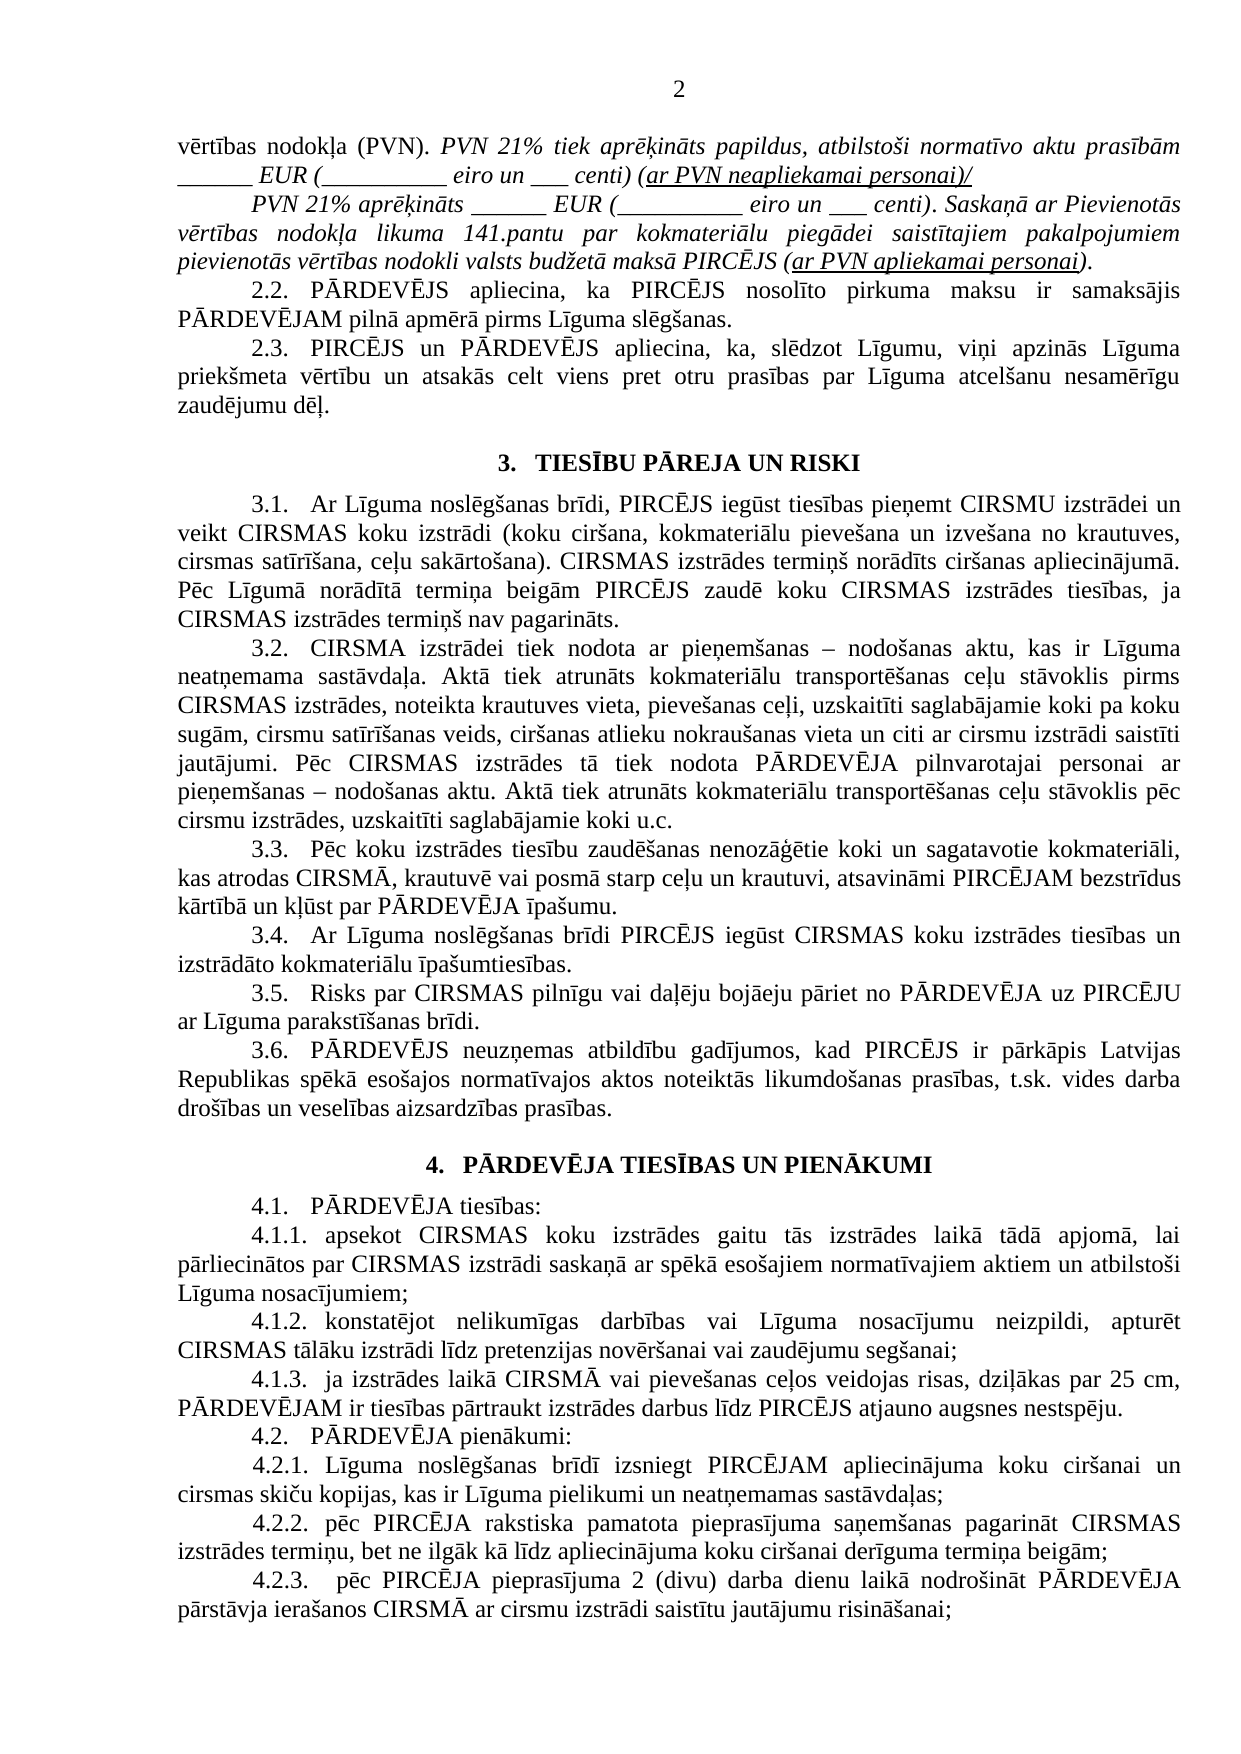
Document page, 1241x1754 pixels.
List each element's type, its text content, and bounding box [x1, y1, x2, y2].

list pēc PIRCĒJA rakstiska pamatota pieprasījuma saņemšanas pagarināt CIRSMAS izstrādes termiņu, bet ne ilgāk kā līdz apliecinājuma koku ciršanai derīguma termiņa beigām; [177, 1508, 1181, 1565]
list Līguma noslēgšanas brīdī izsniegt PIRCĒJAM apliecinājuma koku ciršanai un cirsmas skiču kopijas, kas ir Līguma pielikumi un neatņemamas sastāvdaļas; [177, 1450, 1181, 1508]
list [177, 131, 1181, 189]
list PIRCĒJS un PĀRDEVĒJS apliecina, ka, slēdzot Līgumu, viņi apzinās Līguma priekšmeta vērtību un atsakās celt viens pret otru prasības par Līguma atcelšanu nesamērīgu zaudējumu dēļ. [177, 333, 1181, 419]
list Ar Līguma noslēgšanas brīdi, PIRCĒJS iegūst tiesības pieņemt CIRSMU izstrādei un veikt CIRSMAS koku izstrādi (koku ciršana, kokmateriālu pievešana un izvešana no krautuves, cirsmas satīrīšana, ceļu sakārtošana). CIRSMAS izstrādes termiņš norādīts ciršanas apliecinājumā. Pēc Līgumā norādītā termiņa beigām PIRCĒJS zaudē koku CIRSMAS izstrādes tiesības, ja CIRSMAS izstrādes termiņš nav pagarināts. [177, 489, 1181, 633]
list PĀRDEVĒJA tiesības: [177, 1191, 1181, 1220]
text PVN 21% aprēķināts ______ EUR (__________ eiro un ___ centi). Saskaņā ar Pievienotās vērtības nodokļa likuma 141.pantu par kokmateriālu piegādei saistītajiem pakalpojumiem pievienotās vērtības nodokli valsts budžetā maksā PIRCĒJS (ar PVN apliekamai personai). [177, 189, 1181, 275]
list PĀRDEVĒJS apliecina, ka PIRCĒJS nosolīto pirkuma maksu ir samaksājis PĀRDEVĒJAM pilnā apmērā pirms Līguma slēgšanas. [177, 275, 1181, 333]
list TIESĪBU PĀREJA UN RISKI [177, 448, 1181, 476]
list konstatējot nelikumīgas darbības vai Līguma nosacījumu neizpildi, apturēt CIRSMAS tālāku izstrādi līdz pretenzijas novēršanai vai zaudējumu segšanai; [177, 1306, 1181, 1364]
list PĀRDEVĒJA TIESĪBAS UN PIENĀKUMI [177, 1150, 1181, 1179]
list CIRSMA izstrādei tiek nodota ar pieņemšanas – nodošanas aktu, kas ir Līguma neatņemama sastāvdaļa. Aktā tiek atrunāts kokmateriālu transportēšanas ceļu stāvoklis pirms CIRSMAS izstrādes, noteikta krautuves vieta, pievešanas ceļi, uzskaitīti saglabājamie koki pa koku sugām, cirsmu satīrīšanas veids, ciršanas atlieku nokraušanas vieta un citi ar cirsmu izstrādi saistīti jautājumi. Pēc CIRSMAS izstrādes tā tiek nodota PĀRDEVĒJA pilnvarotajai personai ar pieņemšanas – nodošanas aktu. Aktā tiek atrunāts kokmateriālu transportēšanas ceļu stāvoklis pēc cirsmu izstrādes, uzskaitīti saglabājamie koki u.c. [177, 633, 1181, 834]
list PĀRDEVĒJS neuzņemas atbildību gadījumos, kad PIRCĒJS ir pārkāpis Latvijas Republikas spēkā esošajos normatīvajos aktos noteiktās likumdošanas prasības, t.sk. vides darba drošības un veselības aizsardzības prasības. [177, 1035, 1181, 1121]
list ja izstrādes laikā CIRSMĀ vai pievešanas ceļos veidojas risas, dziļākas par 25 cm, PĀRDEVĒJAM ir tiesības pārtraukt izstrādes darbus līdz PIRCĒJS atjauno augsnes nestspēju. [177, 1364, 1181, 1421]
list Pēc koku izstrādes tiesību zaudēšanas nenozāģētie koki un sagatavotie kokmateriāli, kas atrodas CIRSMĀ, krautuvē vai posmā starp ceļu un krautuvi, atsavināmi PIRCĒJAM bezstrīdus kārtībā un kļūst par PĀRDEVĒJA īpašumu. [177, 834, 1181, 920]
list PĀRDEVĒJA pienākumi: [177, 1421, 1181, 1450]
list Ar Līguma noslēgšanas brīdi PIRCĒJS iegūst CIRSMAS koku izstrādes tiesības un izstrādāto kokmateriālu īpašumtiesības. [177, 920, 1181, 978]
list Risks par CIRSMAS pilnīgu vai daļēju bojāeju pāriet no PĀRDEVĒJA uz PIRCĒJU ar Līguma parakstīšanas brīdi. [177, 978, 1181, 1035]
list apsekot CIRSMAS koku izstrādes gaitu tās izstrādes laikā tādā apjomā, lai pārliecinātos par CIRSMAS izstrādi saskaņā ar spēkā esošajiem normatīvajiem aktiem un atbilstoši Līguma nosacījumiem; [177, 1220, 1181, 1306]
list pēc PIRCĒJA pieprasījuma 2 (divu) darba dienu laikā nodrošināt PĀRDEVĒJA pārstāvja ierašanos CIRSMĀ ar cirsmu izstrādi saistītu jautājumu risināšanai; [177, 1565, 1181, 1623]
